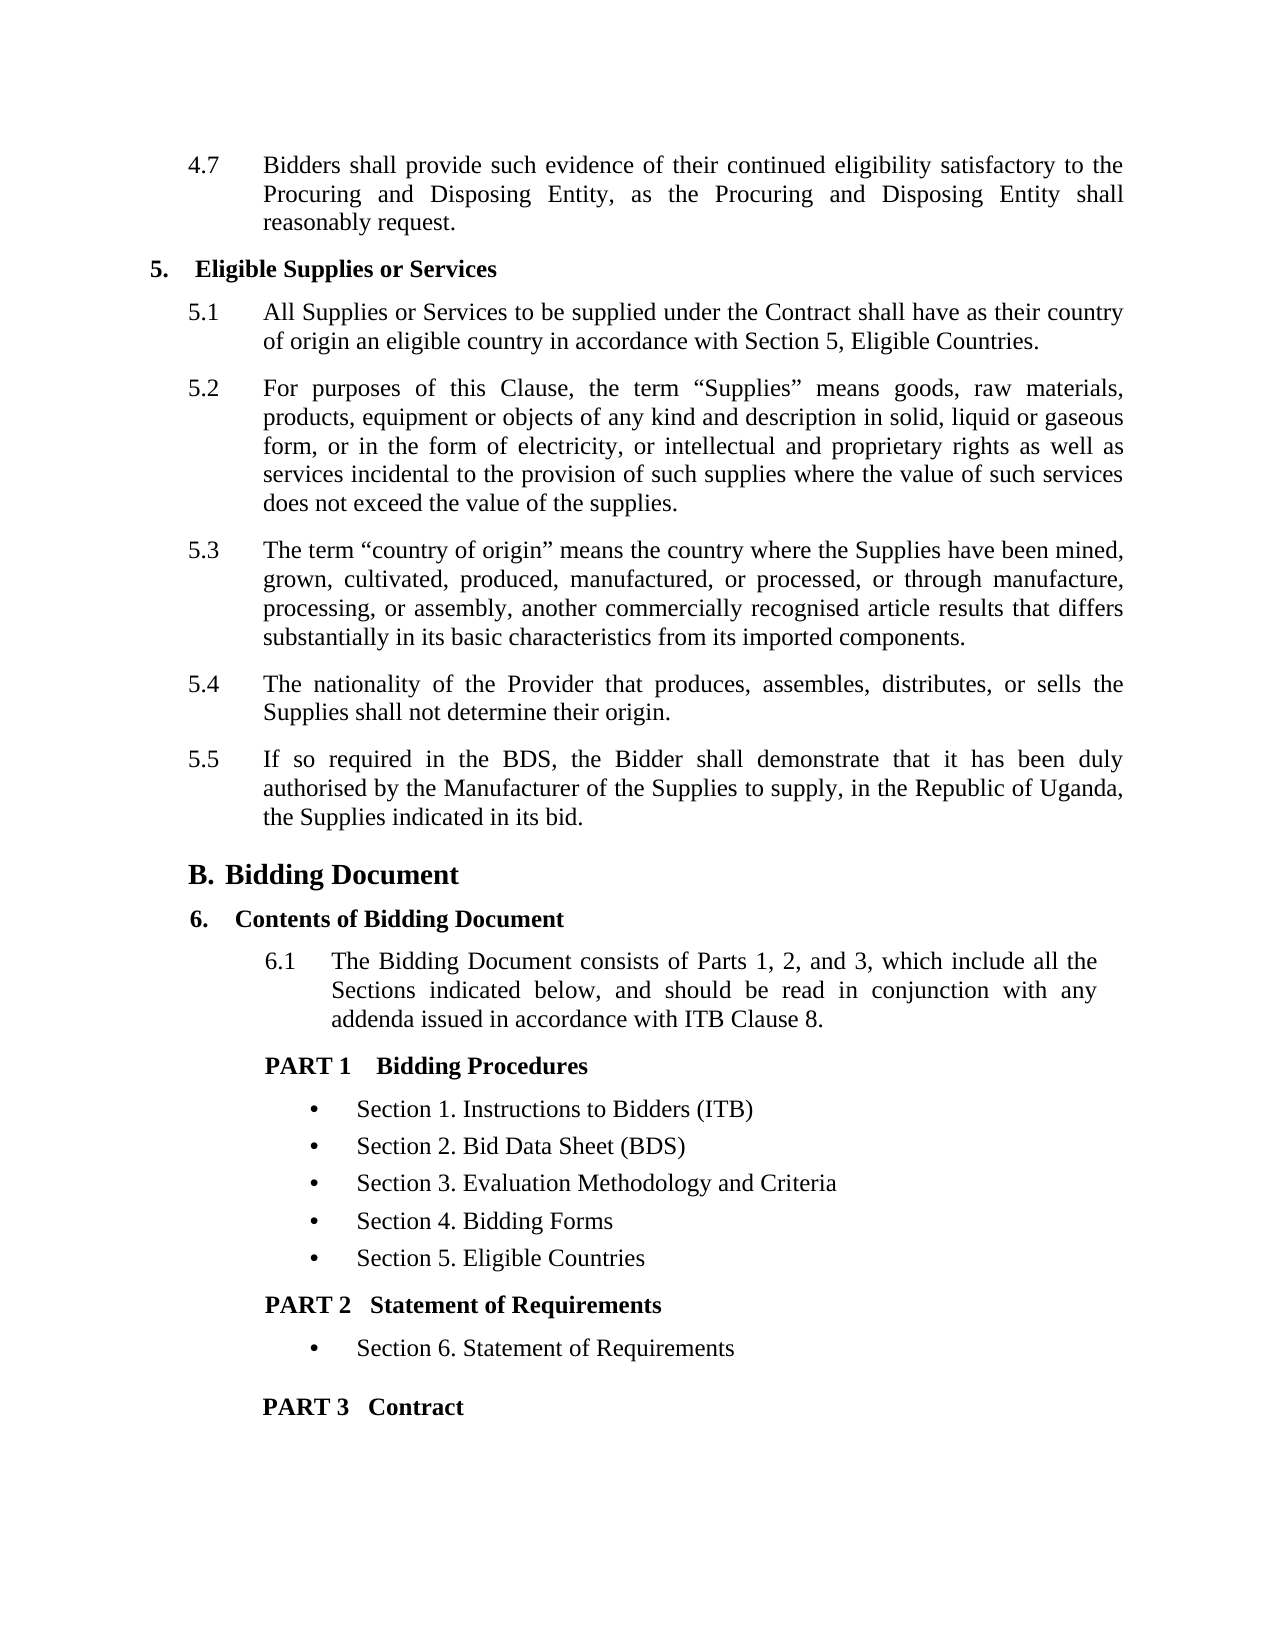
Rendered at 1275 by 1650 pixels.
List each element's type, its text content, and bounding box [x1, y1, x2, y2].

list Section 4. Bidding Forms [309, 1206, 1125, 1235]
list Bidders shall provide such evidence of their continued eligibility satisfactory to the Procuring and Disposing Entity, as the Procuring and Disposing Entity shall reasonably request. [188, 150, 1125, 236]
list Section 5. Eligible Countries [309, 1243, 1125, 1272]
list All Supplies or Services to be supplied under the Contract shall have as their country of origin an eligible country in accordance with Section 5, Eligible Countries. [188, 297, 1125, 355]
list Contents of Bidding Document [189, 904, 1127, 932]
list The term “country of origin” means the country where the Supplies have been mined, grown, cultivated, produced, manufactured, or processed, or through manufacture, processing, or assembly, another commercially recognised article results that differs substantially in its basic characteristics from its imported components. [188, 535, 1125, 650]
list If so required in the BDS, the Bidder shall demonstrate that it has been duly authorised by the Manufacturer of the Supplies to supply, in the Republic of Uganda, the Supplies indicated in its bid. [188, 744, 1125, 831]
list The Bidding Document consists of Parts 1, 2, and 3, which include all the Sections indicated below, and should be read in conjunction with any addenda issued in accordance with ITB Clause 8. [264, 946, 1098, 1033]
list Section 2. Bid Data Sheet (BDS) [309, 1131, 1125, 1160]
list Eligible Supplies or Services [150, 254, 1127, 283]
list Section 1. Instructions to Bidders (ITB) [309, 1094, 1125, 1123]
list Section 3. Evaluation Methodology and Criteria [309, 1168, 1125, 1197]
text PART 2 Statement of Requirements [264, 1290, 1127, 1319]
text PART 3 Contract [262, 1392, 1125, 1421]
text B. Bidding Document [188, 857, 1127, 891]
list The nationality of the Provider that produces, assembles, distributes, or sells the Supplies shall not determine their origin. [188, 669, 1125, 726]
text PART 1 Bidding Procedures [264, 1051, 1127, 1080]
list Section 6. Statement of Requirements [309, 1333, 1125, 1362]
list For purposes of this Clause, the term “Supplies” means goods, raw materials, products, equipment or objects of any kind and description in solid, liquid or gaseous form, or in the form of electricity, or intellectual and proprietary rights as well as services incidental to the provision of such supplies where the value of such services does not exceed the value of the supplies. [188, 373, 1125, 517]
